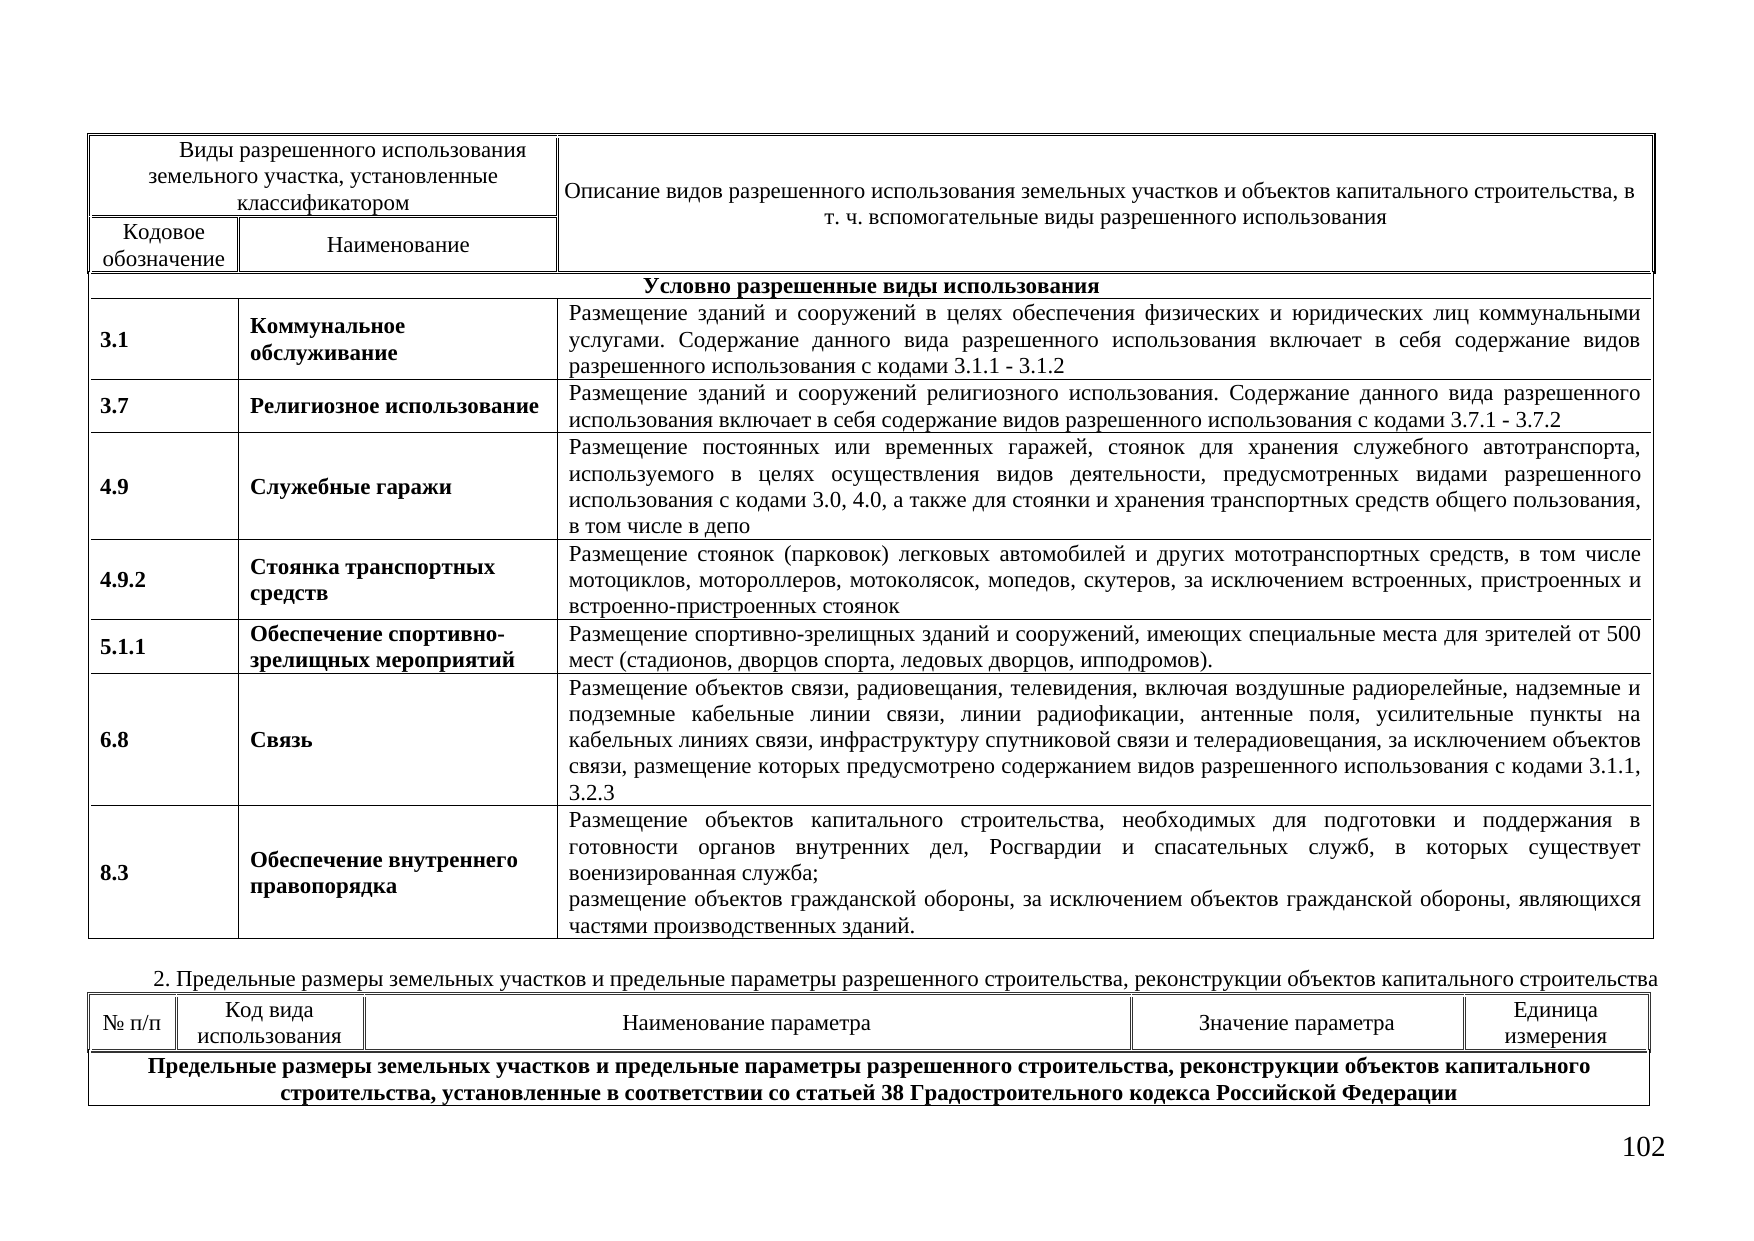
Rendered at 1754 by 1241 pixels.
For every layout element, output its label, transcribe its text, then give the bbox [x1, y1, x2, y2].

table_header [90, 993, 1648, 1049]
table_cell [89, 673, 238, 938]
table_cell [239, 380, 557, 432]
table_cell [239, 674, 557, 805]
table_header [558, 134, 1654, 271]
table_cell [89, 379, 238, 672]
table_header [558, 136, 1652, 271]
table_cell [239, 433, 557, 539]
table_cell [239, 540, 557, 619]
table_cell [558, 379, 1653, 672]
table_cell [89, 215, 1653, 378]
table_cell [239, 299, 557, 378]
text 2. Предельные размеры земельных участков и предельные параметры разрешенного строительства, реконструкции объектов капитального строительства [89, 966, 1665, 992]
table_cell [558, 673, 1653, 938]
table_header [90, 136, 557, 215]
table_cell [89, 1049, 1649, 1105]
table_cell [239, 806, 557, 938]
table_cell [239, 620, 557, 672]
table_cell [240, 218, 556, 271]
